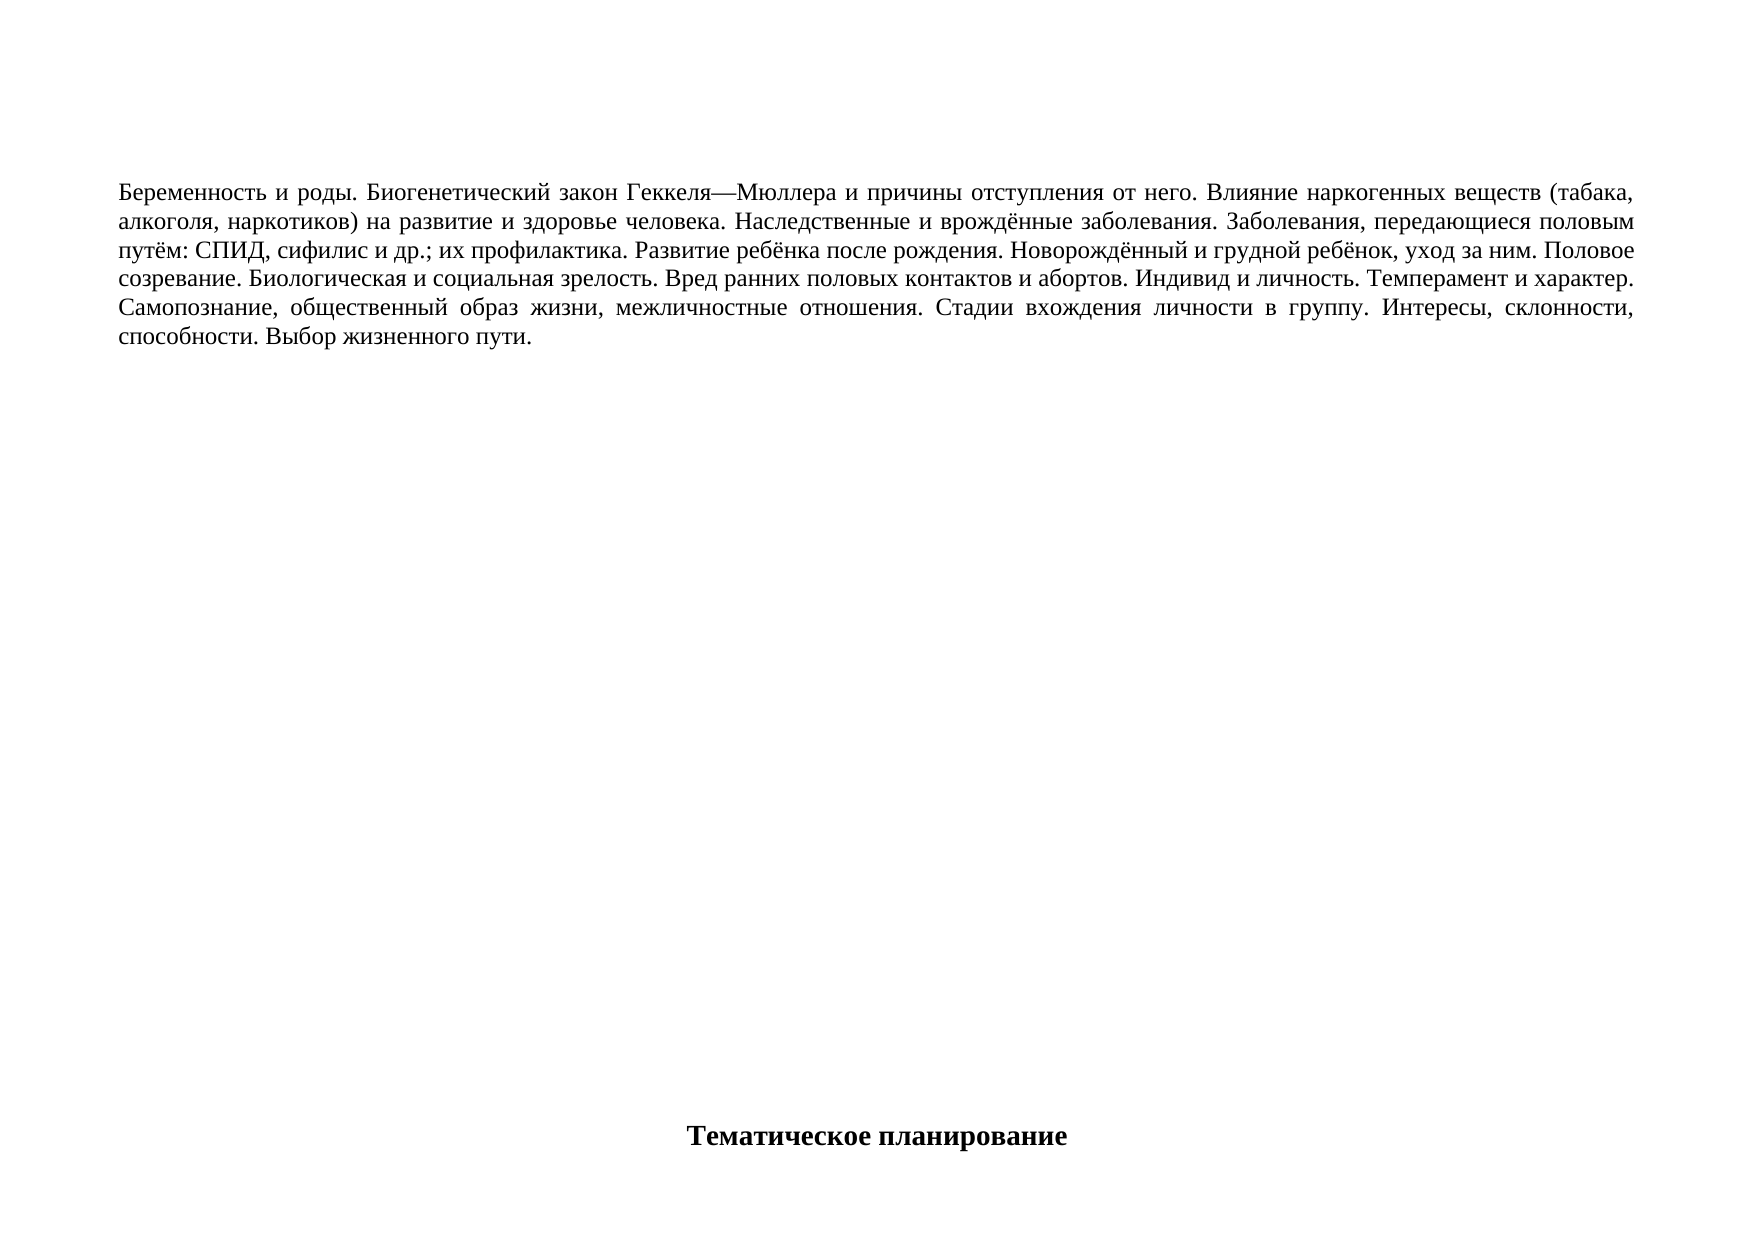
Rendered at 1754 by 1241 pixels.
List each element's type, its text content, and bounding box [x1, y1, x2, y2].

text Тематическое планирование [118, 1118, 1636, 1151]
text Беременность и роды. Биогенетический закон Геккеля—Мюллера и причины отступления от него. Влияние наркогенных веществ (табака, алкоголя, наркотиков) на развитие и здоровье человека. Наследственные и врождённые заболевания. Заболевания, передающиеся половым путём: СПИД, сифилис и др.; их профилактика. Развитие ребёнка после рождения. Новорождённый и грудной ребёнок, уход за ним. Половое созревание. Биологическая и социальная зрелость. Вред ранних половых контактов и абортов. Индивид и личность. Темперамент и характер. Самопознание, общественный образ жизни, межличностные отношения. Стадии вхождения личности в группу. Интересы, склонности, способности. Выбор жизненного пути. [118, 177, 1636, 350]
